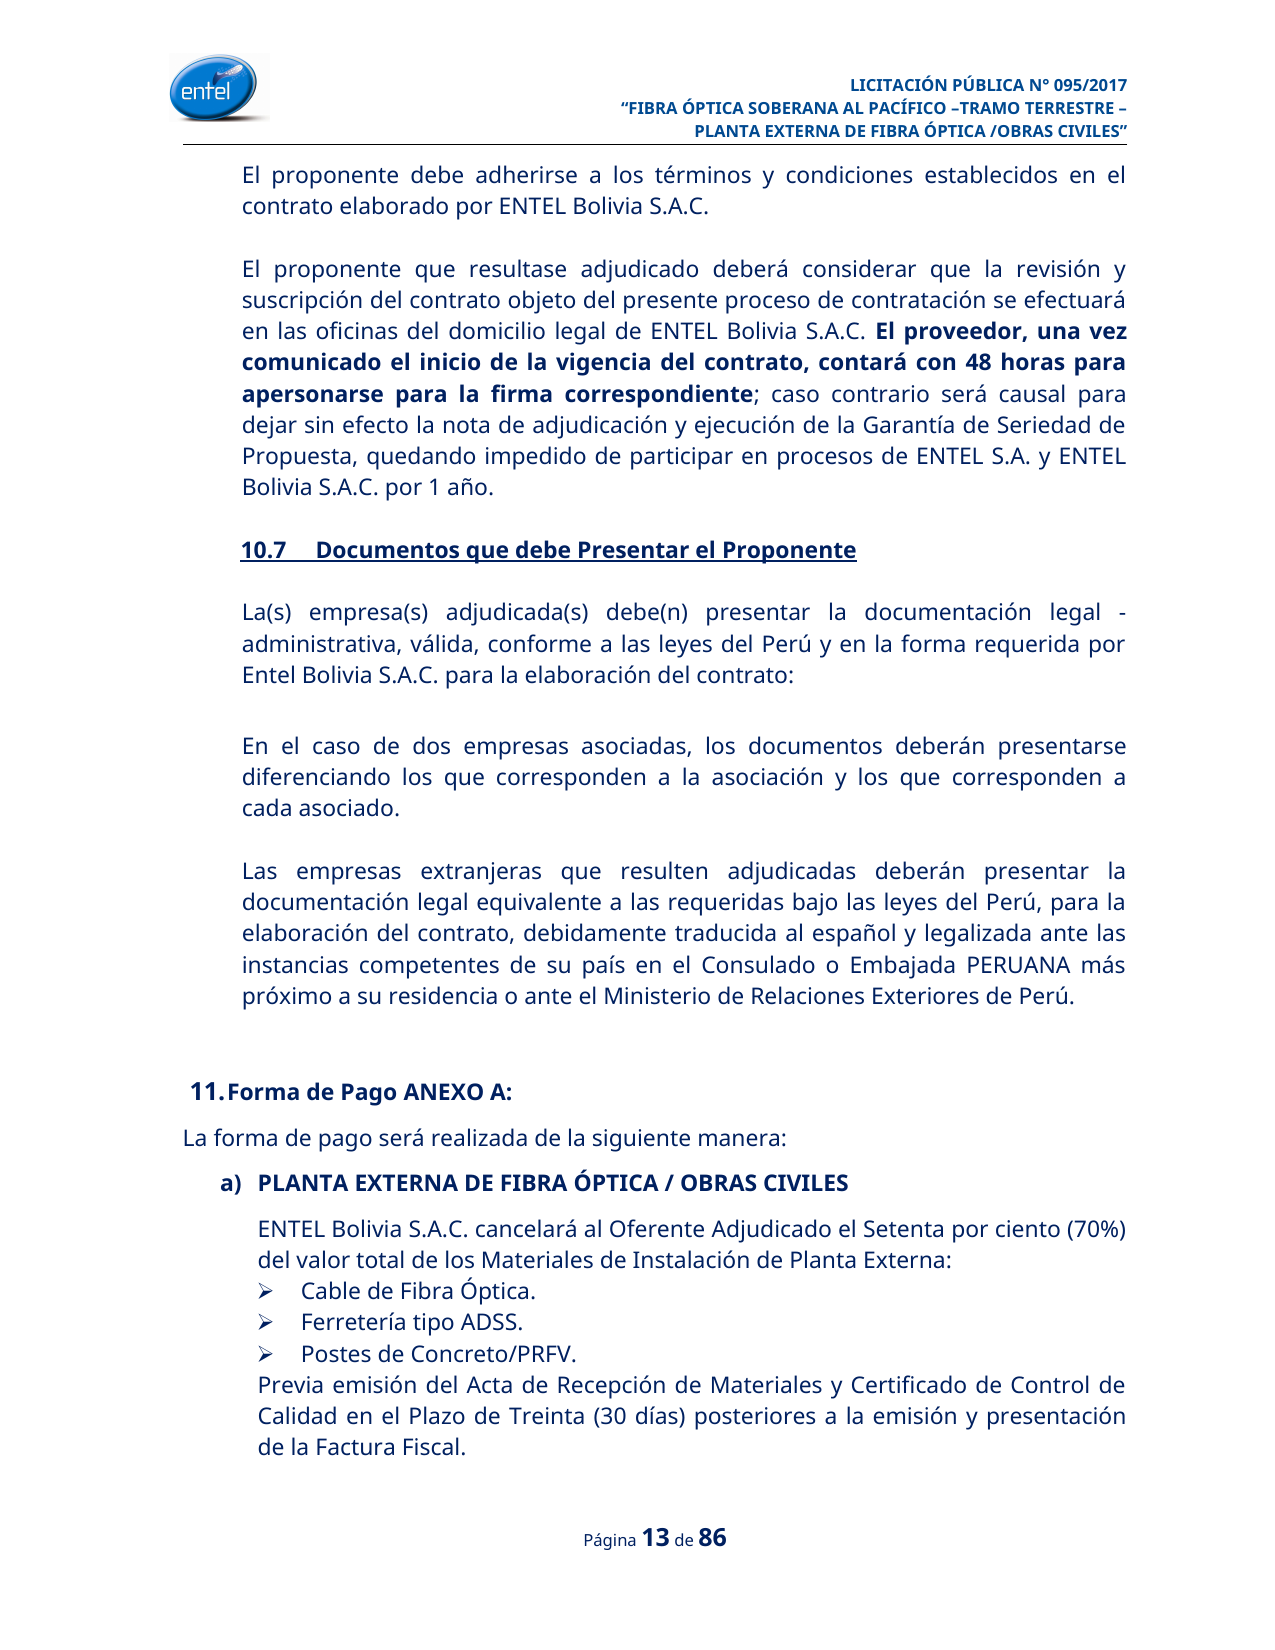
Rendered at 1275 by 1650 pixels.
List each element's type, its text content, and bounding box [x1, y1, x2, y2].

list El proponente que resultase adjudicado deberá considerar que la revisión y suscripción del contrato objeto del presente proceso de contratación se efectuará en las oficinas del domicilio legal de ENTEL Bolivia S.A.C. El proveedor, una vez comunicado el inicio de la vigencia del contrato, contará con 48 horas para apersonarse para la firma correspondiente; caso contrario será causal para dejar sin efecto la nota de adjudicación y ejecución de la Garantía de Seriedad de Propuesta, quedando impedido de participar en procesos de ENTEL S.A. y ENTEL Bolivia S.A.C. por 1 año. [242, 252, 1127, 502]
text Las empresas extranjeras que resulten adjudicadas deberán presentar la documentación legal equivalente a las requeridas bajo las leyes del Perú, para la elaboración del contrato, debidamente traducida al español y legalizada ante las instancias competentes de su país en el Consulado o Embajada PERUANA más próximo a su residencia o ante el Ministerio de Relaciones Exteriores de Perú. [242, 855, 1127, 1011]
list PLANTA EXTERNA DE FIBRA ÓPTICA / OBRAS CIVILES [220, 1167, 1127, 1198]
text La(s) empresa(s) adjudicada(s) debe(n) presentar la documentación legal - administrativa, válida, conforme a las leyes del Perú y en la forma requerida por Entel Bolivia S.A.C. para la elaboración del contrato: [242, 596, 1127, 690]
list ENTEL Bolivia S.A.C. cancelará al Oferente Adjudicado el Setenta por ciento (70%) del valor total de los Materiales de Instalación de Planta Externa: [257, 1213, 1127, 1275]
list Documentos que debe Presentar el Proponente [240, 534, 1127, 565]
list Postes de Concreto/PRFV. [256, 1338, 1127, 1369]
list Ferretería tipo ADSS. [256, 1306, 1127, 1338]
text La forma de pago será realizada de la siguiente manera: [182, 1122, 1127, 1153]
list Cable de Fibra Óptica. [256, 1275, 1127, 1306]
picture [169, 53, 270, 122]
list Previa emisión del Acta de Recepción de Materiales y Certificado de Control de Calidad en el Plazo de Treinta (30 días) posteriores a la emisión y presentación de la Factura Fiscal. [257, 1369, 1127, 1463]
list Forma de Pago ANEXO A: [189, 1073, 1127, 1108]
text El proponente debe adherirse a los términos y condiciones establecidos en el contrato elaborado por ENTEL Bolivia S.A.C. [242, 159, 1127, 221]
text En el caso de dos empresas asociadas, los documentos deberán presentarse diferenciando los que corresponden a la asociación y los que corresponden a cada asociado. [242, 730, 1127, 823]
